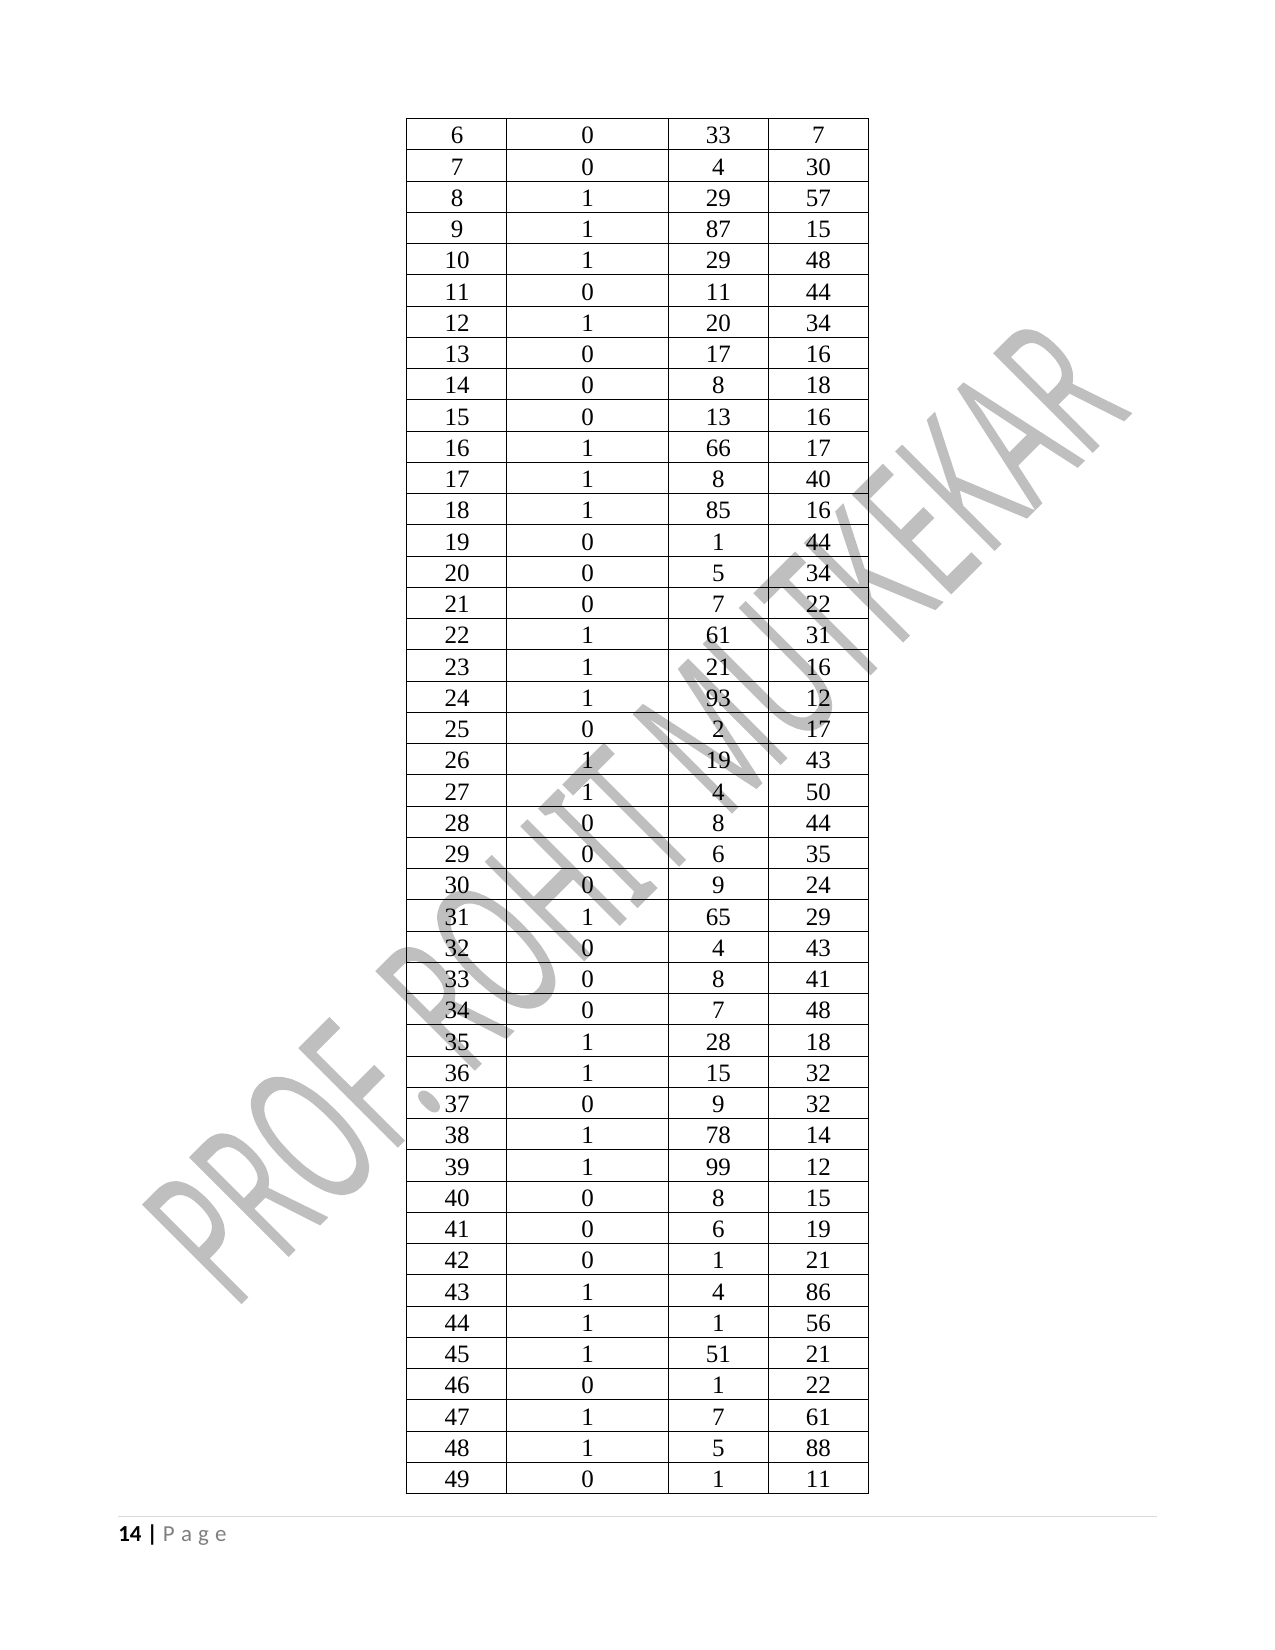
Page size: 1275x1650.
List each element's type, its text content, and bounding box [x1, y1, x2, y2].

table_cell 49 [407, 1463, 506, 1493]
table_cell 26 [407, 744, 506, 774]
table_cell 1 [507, 1025, 668, 1056]
table_cell 29 [669, 182, 768, 212]
table_cell 11 [769, 1463, 868, 1493]
table_cell 16 [769, 338, 868, 368]
table_cell 87 [669, 213, 768, 243]
table_cell 13 [669, 400, 768, 431]
table_cell 2 [669, 713, 768, 743]
table_cell 0 [507, 1088, 668, 1118]
table_cell 0 [507, 150, 668, 181]
table_cell 1 [507, 244, 668, 274]
table_cell 4 [669, 775, 768, 806]
table_cell 85 [669, 494, 768, 524]
table_cell 12 [769, 682, 868, 712]
table_cell 21 [769, 1338, 868, 1368]
table_cell 10 [407, 244, 506, 274]
table_cell 15 [669, 1057, 768, 1087]
table_cell 88 [769, 1432, 868, 1462]
table_cell 29 [769, 900, 868, 931]
table_cell 0 [507, 119, 668, 149]
table_cell 19 [669, 744, 768, 774]
table_cell 28 [407, 807, 506, 837]
table_cell 5 [669, 557, 768, 587]
table_cell 1 [669, 1463, 768, 1493]
table_cell 24 [769, 869, 868, 899]
table_cell 20 [407, 557, 506, 587]
table_cell 44 [769, 525, 868, 556]
table_cell 1 [507, 1150, 668, 1181]
table_cell 34 [769, 557, 868, 587]
table_cell 0 [507, 838, 668, 868]
table_cell 1 [507, 682, 668, 712]
table_cell 1 [507, 900, 668, 931]
table_cell 32 [769, 1057, 868, 1087]
table_cell 4 [669, 1275, 768, 1306]
table_cell 1 [507, 619, 668, 649]
table_cell 0 [507, 963, 668, 993]
table_cell 0 [507, 994, 668, 1024]
table_cell 6 [407, 119, 506, 149]
table_cell 7 [669, 994, 768, 1024]
table_cell 1 [507, 650, 668, 681]
table_cell 43 [769, 744, 868, 774]
table_cell 32 [769, 1088, 868, 1118]
table_cell 4 [669, 932, 768, 962]
table_cell 0 [507, 275, 668, 306]
table_cell 1 [507, 307, 668, 337]
table_cell 39 [407, 1150, 506, 1181]
table_cell 30 [407, 869, 506, 899]
table_cell 65 [669, 900, 768, 931]
table_cell 93 [669, 682, 768, 712]
table_cell 0 [507, 807, 668, 837]
table_cell 0 [507, 369, 668, 399]
table_cell 7 [407, 150, 506, 181]
table_cell 35 [407, 1025, 506, 1056]
table_cell 22 [769, 1369, 868, 1399]
table_cell 7 [669, 588, 768, 618]
table_cell 31 [407, 900, 506, 931]
table_cell 86 [769, 1275, 868, 1306]
table_cell 14 [769, 1119, 868, 1149]
table_cell 1 [507, 463, 668, 493]
table_cell 17 [407, 463, 506, 493]
table_cell 1 [507, 1307, 668, 1337]
table_cell 36 [407, 1057, 506, 1087]
table_cell 11 [407, 275, 506, 306]
table_cell 38 [407, 1119, 506, 1149]
table_cell 14 [407, 369, 506, 399]
table_cell 18 [769, 369, 868, 399]
table_cell 44 [769, 807, 868, 837]
table_cell 22 [407, 619, 506, 649]
table_cell 0 [507, 713, 668, 743]
table_cell 17 [669, 338, 768, 368]
table_cell 32 [407, 932, 506, 962]
table_cell 43 [407, 1275, 506, 1306]
table_cell 37 [407, 1088, 506, 1118]
table_cell 31 [769, 619, 868, 649]
table_cell 29 [669, 244, 768, 274]
table_cell 1 [507, 432, 668, 462]
table_cell 25 [407, 713, 506, 743]
table_cell 1 [507, 1057, 668, 1087]
table_cell 12 [407, 307, 506, 337]
table_cell 8 [407, 182, 506, 212]
table_cell 1 [669, 1369, 768, 1399]
table_cell 78 [669, 1119, 768, 1149]
table_cell 33 [407, 963, 506, 993]
table_cell 0 [507, 400, 668, 431]
table_cell 56 [769, 1307, 868, 1337]
table_cell 12 [769, 1150, 868, 1181]
table_cell 21 [669, 650, 768, 681]
table_cell 1 [507, 213, 668, 243]
table_cell 1 [669, 1307, 768, 1337]
table_cell 1 [507, 1338, 668, 1368]
table_cell 16 [769, 494, 868, 524]
table_cell 29 [407, 838, 506, 868]
table_cell 0 [507, 588, 668, 618]
table_cell 41 [407, 1213, 506, 1243]
table_cell 42 [407, 1244, 506, 1274]
table_cell 15 [407, 400, 506, 431]
table_cell 0 [507, 1213, 668, 1243]
table_cell 35 [769, 838, 868, 868]
table_cell 1 [507, 744, 668, 774]
table_cell 8 [669, 963, 768, 993]
table_cell 34 [407, 994, 506, 1024]
table_cell 16 [769, 400, 868, 431]
table_cell 0 [507, 557, 668, 587]
table_cell 33 [669, 119, 768, 149]
table_cell 15 [769, 1182, 868, 1212]
table_cell 8 [669, 807, 768, 837]
table_cell 1 [507, 1275, 668, 1306]
table_cell 11 [669, 275, 768, 306]
table_cell 5 [669, 1432, 768, 1462]
table_cell 9 [669, 1088, 768, 1118]
table_cell 17 [769, 713, 868, 743]
table_cell 8 [669, 369, 768, 399]
table_cell 1 [507, 775, 668, 806]
table_cell 8 [669, 463, 768, 493]
table_cell 21 [769, 1244, 868, 1274]
table_cell 0 [507, 1182, 668, 1212]
table_cell 0 [507, 869, 668, 899]
table_cell 17 [769, 432, 868, 462]
table_cell 6 [669, 838, 768, 868]
table_cell 48 [407, 1432, 506, 1462]
table_cell 19 [407, 525, 506, 556]
table_cell 7 [769, 119, 868, 149]
table_cell 18 [407, 494, 506, 524]
table_cell 27 [407, 775, 506, 806]
table_cell 51 [669, 1338, 768, 1368]
table_cell 6 [669, 1213, 768, 1243]
table_cell 16 [407, 432, 506, 462]
table_cell 66 [669, 432, 768, 462]
table_cell 9 [407, 213, 506, 243]
table_cell 1 [669, 525, 768, 556]
table_cell 40 [769, 463, 868, 493]
table_cell 4 [669, 150, 768, 181]
table_cell 61 [669, 619, 768, 649]
table_cell 28 [669, 1025, 768, 1056]
table_cell 61 [769, 1400, 868, 1431]
table_cell 41 [769, 963, 868, 993]
table_cell 9 [669, 869, 768, 899]
table_cell 34 [769, 307, 868, 337]
table_cell 24 [407, 682, 506, 712]
table_cell 19 [769, 1213, 868, 1243]
table_cell 30 [769, 150, 868, 181]
table_cell 7 [669, 1400, 768, 1431]
table_cell 1 [507, 494, 668, 524]
table_cell 21 [407, 588, 506, 618]
table_cell 57 [769, 182, 868, 212]
table_cell 44 [407, 1307, 506, 1337]
table_cell 47 [407, 1400, 506, 1431]
table_cell 0 [507, 1463, 668, 1493]
table_cell 0 [507, 338, 668, 368]
table_cell 13 [407, 338, 506, 368]
table_cell 0 [507, 1244, 668, 1274]
table_cell 8 [669, 1182, 768, 1212]
table_cell 0 [507, 525, 668, 556]
table_cell 1 [507, 182, 668, 212]
table_cell 1 [669, 1244, 768, 1274]
table_cell 45 [407, 1338, 506, 1368]
table_cell 23 [407, 650, 506, 681]
table_cell 22 [769, 588, 868, 618]
table_cell 1 [507, 1432, 668, 1462]
table_cell 48 [769, 244, 868, 274]
table_cell 44 [769, 275, 868, 306]
table_cell 48 [769, 994, 868, 1024]
table_cell 16 [769, 650, 868, 681]
table_cell 50 [769, 775, 868, 806]
table_cell 0 [507, 1369, 668, 1399]
table_cell 99 [669, 1150, 768, 1181]
table_cell 20 [669, 307, 768, 337]
table_cell 18 [769, 1025, 868, 1056]
table_cell 15 [769, 213, 868, 243]
table_cell 0 [507, 932, 668, 962]
table_cell 1 [507, 1119, 668, 1149]
table_cell 1 [507, 1400, 668, 1431]
table_cell 46 [407, 1369, 506, 1399]
table_cell 43 [769, 932, 868, 962]
table_cell 40 [407, 1182, 506, 1212]
